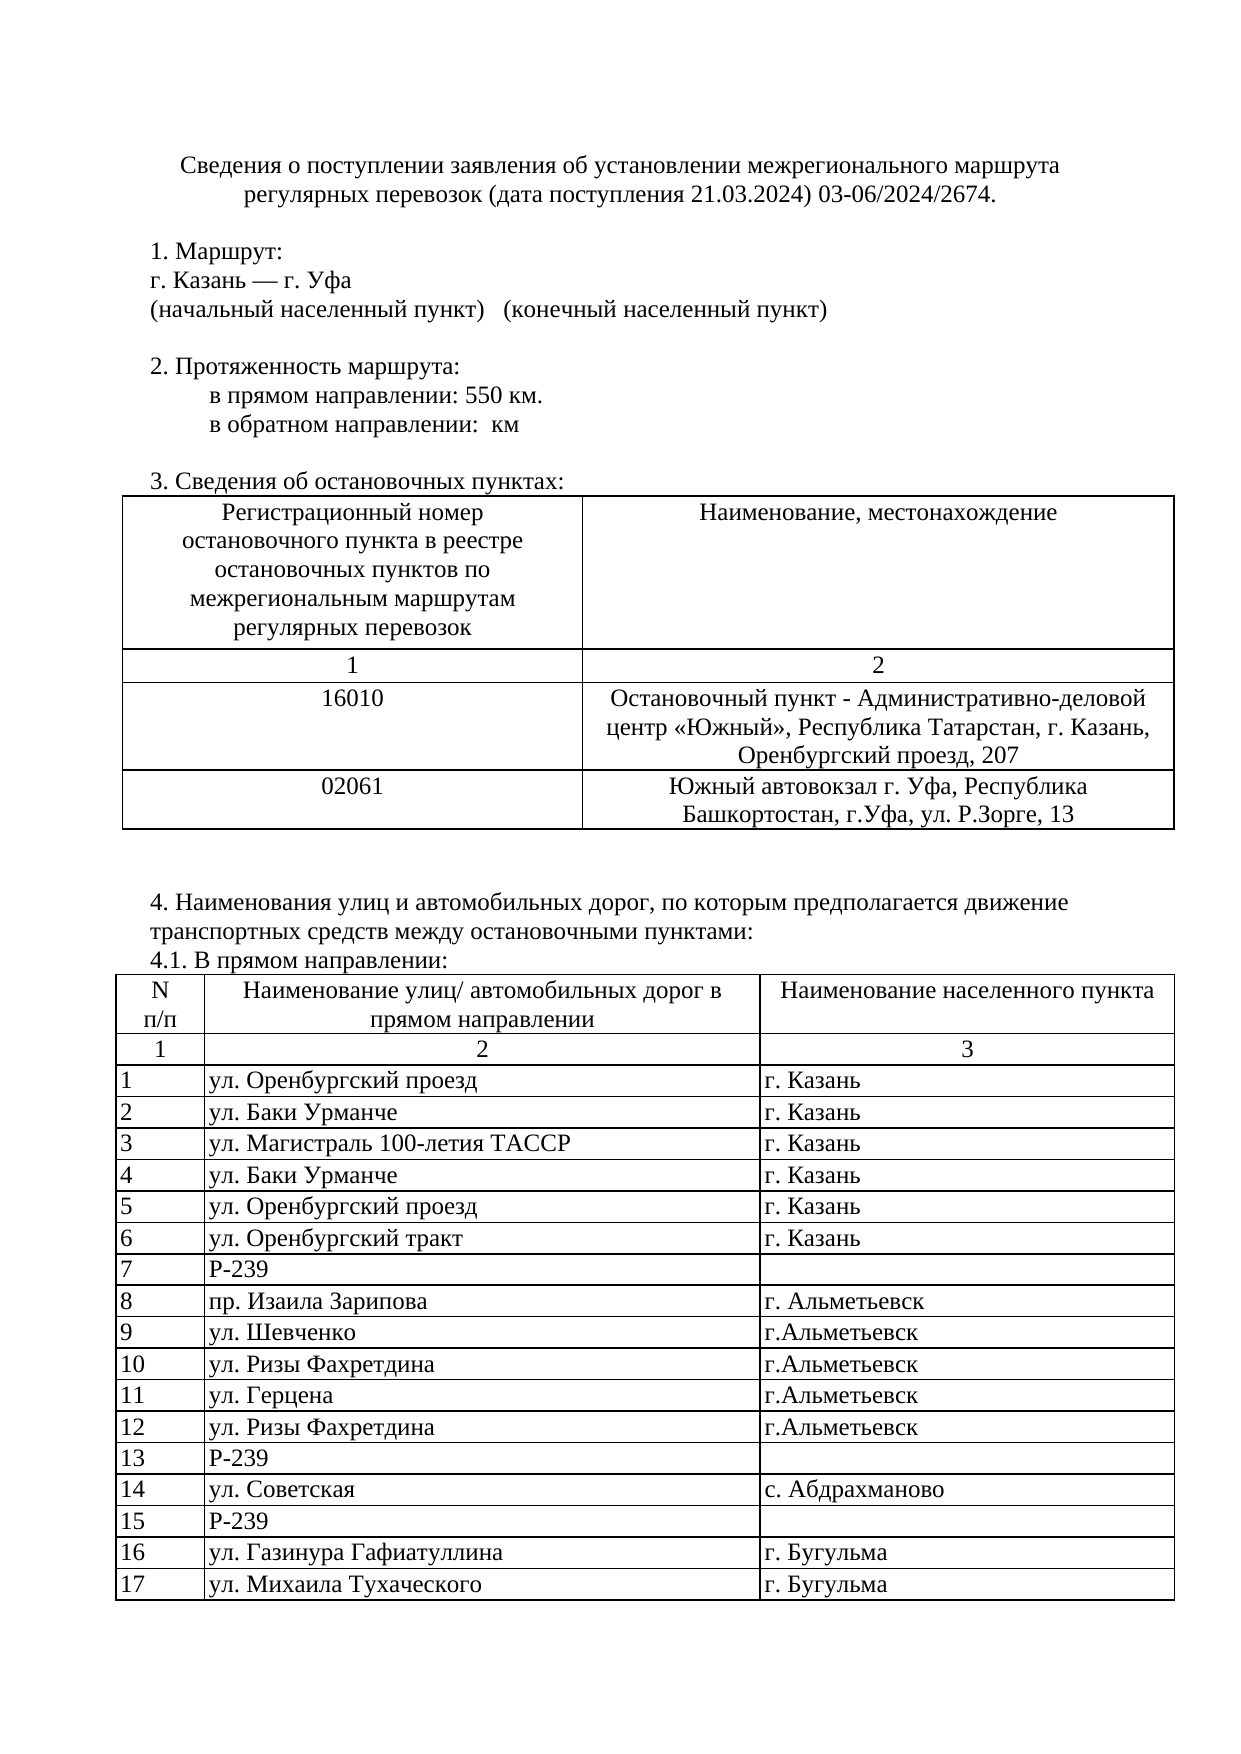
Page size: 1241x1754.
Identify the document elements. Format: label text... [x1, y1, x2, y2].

text Сведения о поступлении заявления об установлении межрегионального маршрута регулярных перевозок (дата поступления 21.03.2024) 03-06/2024/2674. [150, 150, 1090, 207]
table_header N п/п [117, 975, 204, 1033]
table_cell Остановочный пункт - Административно-деловой центр «Южный», Республика Татарстан, г. Казань, Оренбургский проезд, 207 [583, 683, 1173, 769]
table_cell ул. Шевченко [205, 1317, 759, 1347]
table_cell ул. Газинура Гафиатуллина [205, 1538, 759, 1567]
table_cell г. Казань [761, 1129, 1174, 1158]
table_cell 16010 [123, 683, 582, 769]
table_cell [761, 1506, 1174, 1536]
table_cell 4 [117, 1160, 204, 1190]
table_cell г.Альметьевск [761, 1380, 1174, 1410]
table_cell ул. Магистраль 100-летия ТАССР [205, 1129, 759, 1158]
table_cell 13 [117, 1443, 204, 1473]
table_cell ул. Баки Урманче [205, 1097, 759, 1127]
table_cell ул. Ризы Фахретдина [205, 1412, 759, 1442]
table_header Наименование улиц/ автомобильных дорог в прямом направлении [205, 975, 759, 1033]
table_cell ул. Оренбургский проезд [205, 1066, 759, 1096]
table_cell 5 [117, 1192, 204, 1221]
text (начальный населенный пункт) (конечный населенный пункт) [150, 294, 1090, 322]
table_cell г. Казань [761, 1160, 1174, 1190]
table_cell ул. Баки Урманче [205, 1160, 759, 1190]
table_cell 11 [117, 1380, 204, 1410]
table_cell [761, 1255, 1174, 1284]
table_cell 12 [117, 1412, 204, 1442]
table_cell г.Альметьевск [761, 1349, 1174, 1379]
text 3. Сведения об остановочных пунктах: [150, 466, 1090, 495]
table_cell г. Казань [761, 1097, 1174, 1127]
table_cell ул. Ризы Фахретдина [205, 1349, 759, 1379]
table_cell 8 [117, 1286, 204, 1316]
table_cell 3 [761, 1034, 1174, 1064]
table_cell г. Казань [761, 1192, 1174, 1221]
table_cell 3 [117, 1129, 204, 1158]
text г. Казань — г. Уфа [150, 265, 1090, 294]
table_cell ул. Оренбургский проезд [205, 1192, 759, 1221]
table_cell г. Альметьевск [761, 1286, 1174, 1316]
table_cell Южный автовокзал г. Уфа, Республика Башкортостан, г.Уфа, ул. Р.Зорге, 13 [583, 771, 1173, 828]
table_cell с. Абдрахманово [761, 1475, 1174, 1504]
table_cell 15 [117, 1506, 204, 1536]
text 4. Наименования улиц и автомобильных дорог, по которым предполагается движение транспортных средств между остановочными пунктами: [150, 887, 1090, 945]
table_cell ул. Оренбургский тракт [205, 1223, 759, 1253]
table_cell пр. Изаила Зарипова [205, 1286, 759, 1316]
table_cell г. Бугульма [761, 1569, 1174, 1599]
table_cell 9 [117, 1317, 204, 1347]
table_cell Р-239 [205, 1506, 759, 1536]
table_cell Р-239 [205, 1443, 759, 1473]
table_cell 1 [117, 1034, 204, 1064]
table_cell 2 [117, 1097, 204, 1127]
table_cell ул. Советская [205, 1475, 759, 1504]
table_cell ул. Михаила Тухаческого [205, 1569, 759, 1599]
table_cell 16 [117, 1538, 204, 1567]
table_cell 6 [117, 1223, 204, 1253]
table_cell 02061 [123, 771, 582, 828]
table_cell г.Альметьевск [761, 1412, 1174, 1442]
table_cell 14 [117, 1475, 204, 1504]
table_header Наименование, местонахождение [583, 497, 1173, 648]
table_cell г. Казань [761, 1223, 1174, 1253]
table_cell ул. Герцена [205, 1380, 759, 1410]
table_cell 1 [117, 1066, 204, 1096]
text 4.1. В прямом направлении: [150, 945, 1090, 973]
table_cell [761, 1443, 1174, 1473]
table_header Наименование населенного пункта [761, 975, 1174, 1033]
table_cell 1 [123, 650, 582, 681]
table_cell 2 [205, 1034, 759, 1064]
table_cell 10 [117, 1349, 204, 1379]
table_cell Р-239 [205, 1255, 759, 1284]
text в обратном направлении: км [150, 409, 1090, 437]
table_header Регистрационный номер остановочного пункта в реестре остановочных пунктов по межрегиональным маршрутам регулярных перевозок [123, 497, 582, 648]
text 2. Протяженность маршрута: [150, 351, 1090, 380]
table_cell 2 [583, 650, 1173, 681]
table_cell 17 [117, 1569, 204, 1599]
text в прямом направлении: 550 км. [150, 380, 1090, 409]
table_cell 7 [117, 1255, 204, 1284]
text 1. Маршрут: [150, 236, 1090, 265]
table_cell г.Альметьевск [761, 1317, 1174, 1347]
table_cell г. Бугульма [761, 1538, 1174, 1567]
table_cell г. Казань [761, 1066, 1174, 1096]
